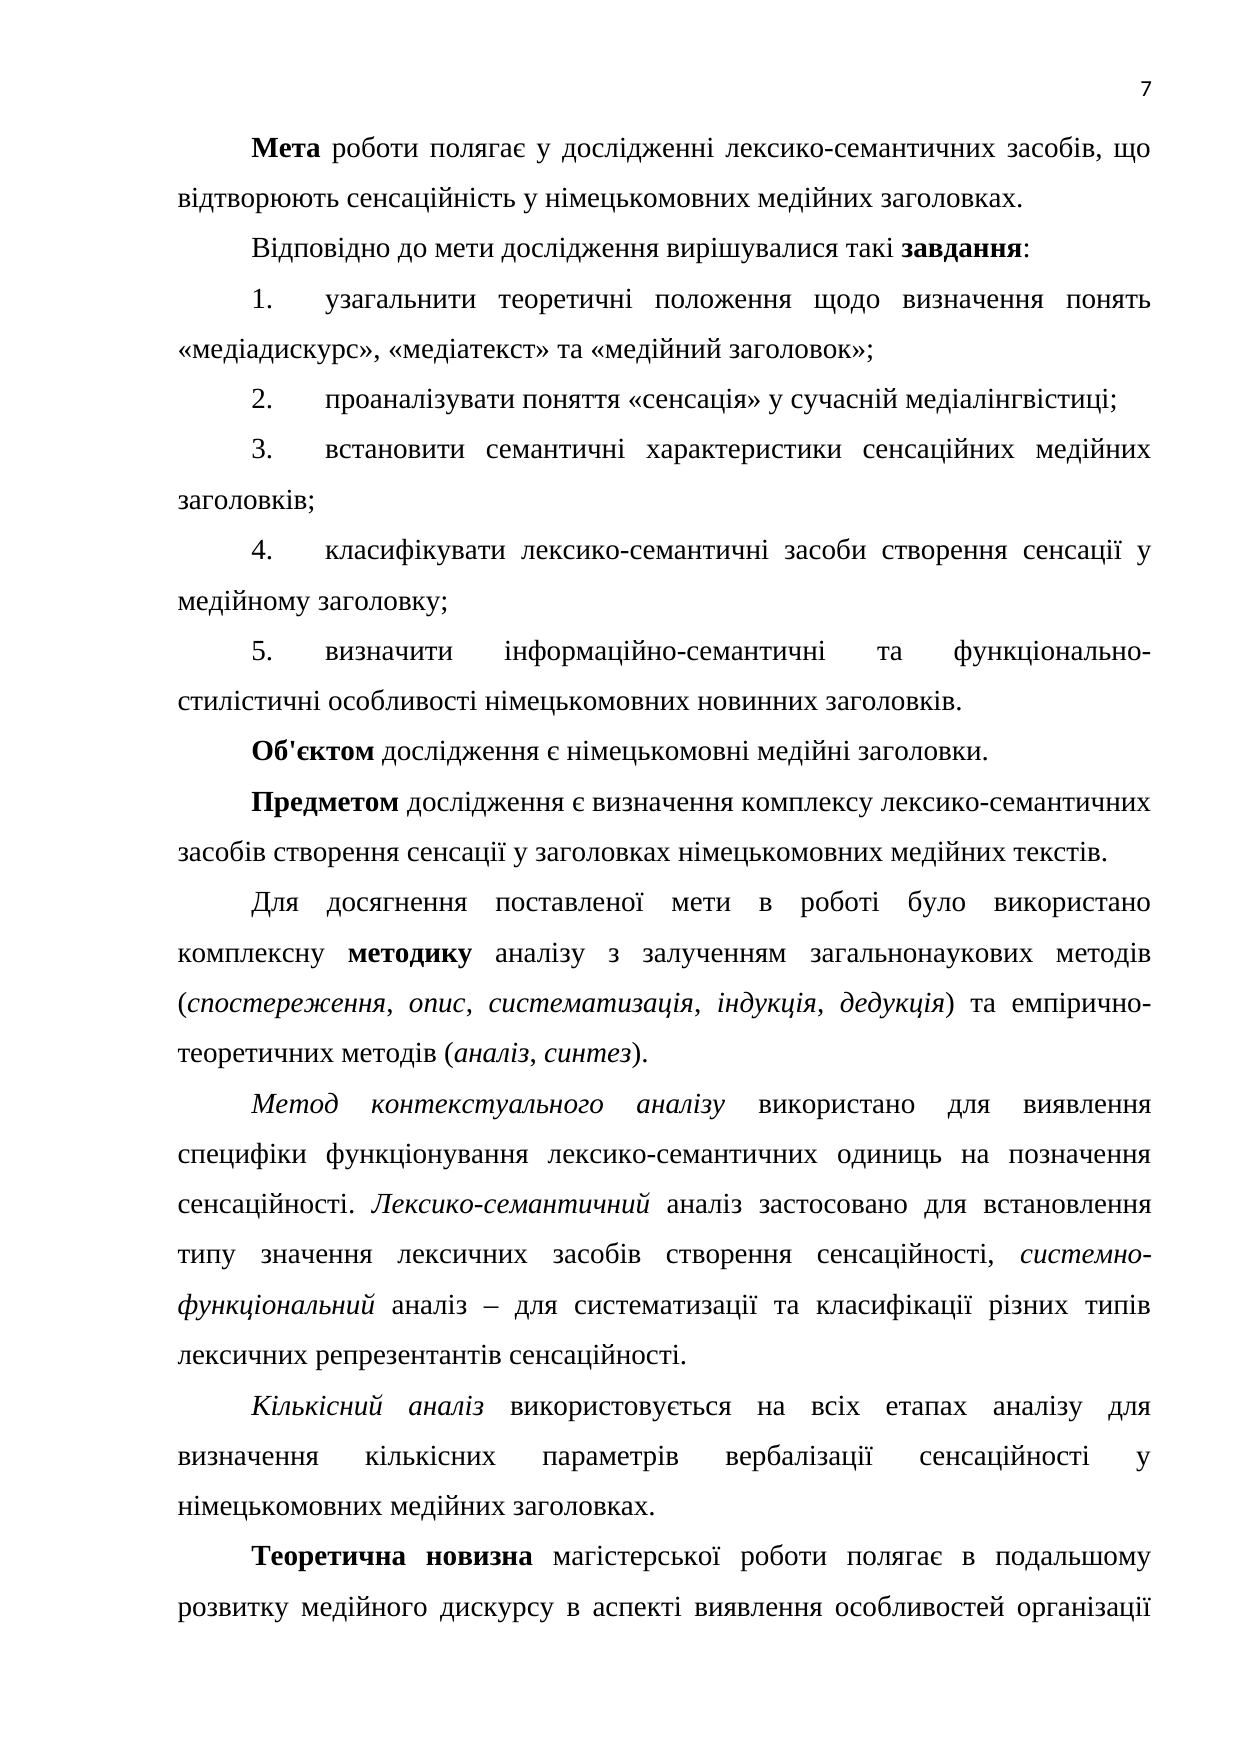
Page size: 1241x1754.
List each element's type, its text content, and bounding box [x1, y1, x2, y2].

list проаналізувати поняття «сенсація» у сучасній медіалінгвістиці; [177, 381, 1152, 415]
text Предметом дослідження є визначення комплексу лексико-семантичних засобів створення сенсації у заголовках німецькомовних медійних текстів. [177, 784, 1152, 868]
text Метод контекстуального аналізу використано для виявлення специфіки функціонування лексико-семантичних одиниць на позначення сенсаційності. Лексико-семантичний аналіз застосовано для встановлення типу значення лексичних засобів створення сенсаційності, системно-функціональний аналіз – для систематизації та класифікації різних типів лексичних репрезентантів сенсаційності. [177, 1086, 1152, 1371]
text Кількісний аналіз використовується на всіх етапах аналізу для визначення кількісних параметрів вербалізації сенсаційності у німецькомовних медійних заголовках. [177, 1388, 1152, 1522]
text Відповідно до мети дослідження вирішувалися такі завдання: [177, 230, 1152, 264]
list узагальнити теоретичні положення щодо визначення понять «медіадискурс», «медіатекст» та «медійний заголовок»; [177, 281, 1152, 364]
text Об'єктом дослідження є німецькомовні медійні заголовки. [177, 733, 1152, 767]
list встановити семантичні характеристики сенсаційних медійних заголовків; [177, 432, 1152, 516]
text Для досягнення поставленої мети в роботі було використано комплексну методику аналізу з залученням загальнонаукових методів (спостереження, опис, систематизація, індукція, дедукція) та емпірично-теоретичних методів (аналіз, синтез). [177, 884, 1152, 1069]
list класифікувати лексико-семантичні засоби створення сенсації у медійному заголовку; [177, 532, 1152, 616]
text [177, 1538, 1152, 1622]
list визначити інформаційно-семантичні та функціонально-стилістичні особливості німецькомовних новинних заголовків. [177, 633, 1152, 717]
text Мета роботи полягає у дослідженні лексико-семантичних засобів, що відтворюють сенсаційність у німецькомовних медійних заголовках. [177, 130, 1152, 214]
